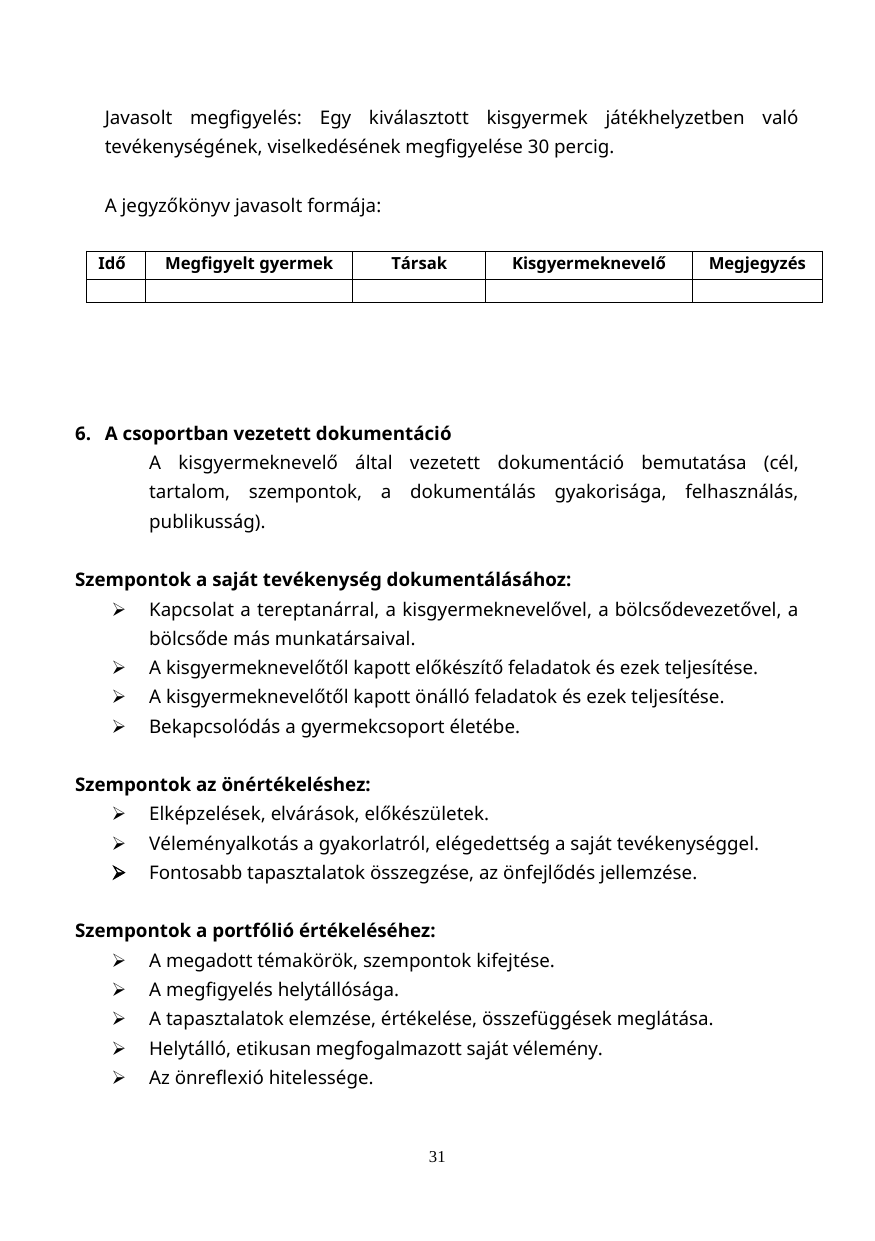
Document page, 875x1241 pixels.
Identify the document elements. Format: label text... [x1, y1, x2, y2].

text Javasolt megfigyelés: Egy kiválasztott kisgyermek játékhelyzetben való tevékenységének, viselkedésének megfigyelése 30 percig. [104, 104, 799, 159]
list A kisgyermeknevelőtől kapott önálló feladatok és ezek teljesítése. [111, 684, 799, 709]
table_cell [353, 280, 485, 302]
table_header Kisgyermeknevelő [486, 252, 692, 279]
list Kapcsolat a tereptanárral, a kisgyermeknevelővel, a bölcsődevezetővel, a bölcsőde más munkatársaival. [111, 596, 799, 651]
list Az önreflexió hitelessége. [111, 1064, 799, 1090]
list Helytálló, etikusan megfogalmazott saját vélemény. [111, 1035, 799, 1060]
list A megfigyelés helytállósága. [111, 976, 799, 1002]
text Szempontok a portfólió értékeléséhez: [75, 918, 799, 943]
list A megadott témakörök, szempontok kifejtése. [111, 947, 799, 973]
text A kisgyermeknevelő által vezetett dokumentáció bemutatása (cél, tartalom, szempontok, a dokumentálás gyakorisága, felhasználás, publikusság). [149, 449, 799, 533]
table_cell [87, 280, 145, 302]
table_cell [693, 280, 822, 302]
text Szempontok a saját tevékenység dokumentálásához: [75, 567, 799, 592]
table_header Megfigyelt gyermek [146, 252, 352, 279]
list Véleményalkotás a gyakorlatról, elégedettség a saját tevékenységgel. [111, 830, 799, 856]
list Elképzelések, elvárások, előkészületek. [111, 801, 799, 826]
list Fontosabb tapasztalatok összegzése, az önfejlődés jellemzése. [111, 859, 799, 885]
list A kisgyermeknevelőtől kapott előkészítő feladatok és ezek teljesítése. [111, 654, 799, 680]
table_cell [486, 280, 692, 302]
table_header Megjegyzés [693, 252, 822, 279]
table_cell [146, 280, 352, 302]
text A jegyzőkönyv javasolt formája: [104, 192, 799, 218]
table_header Társak [353, 252, 485, 279]
table_header Idő [87, 252, 145, 279]
list A csoportban vezetett dokumentáció [75, 420, 799, 446]
list Bekapcsolódás a gyermekcsoport életébe. [111, 713, 799, 738]
text Szempontok az önértékeléshez: [75, 771, 799, 797]
list A tapasztalatok elemzése, értékelése, összefüggések meglátása. [111, 1006, 799, 1031]
